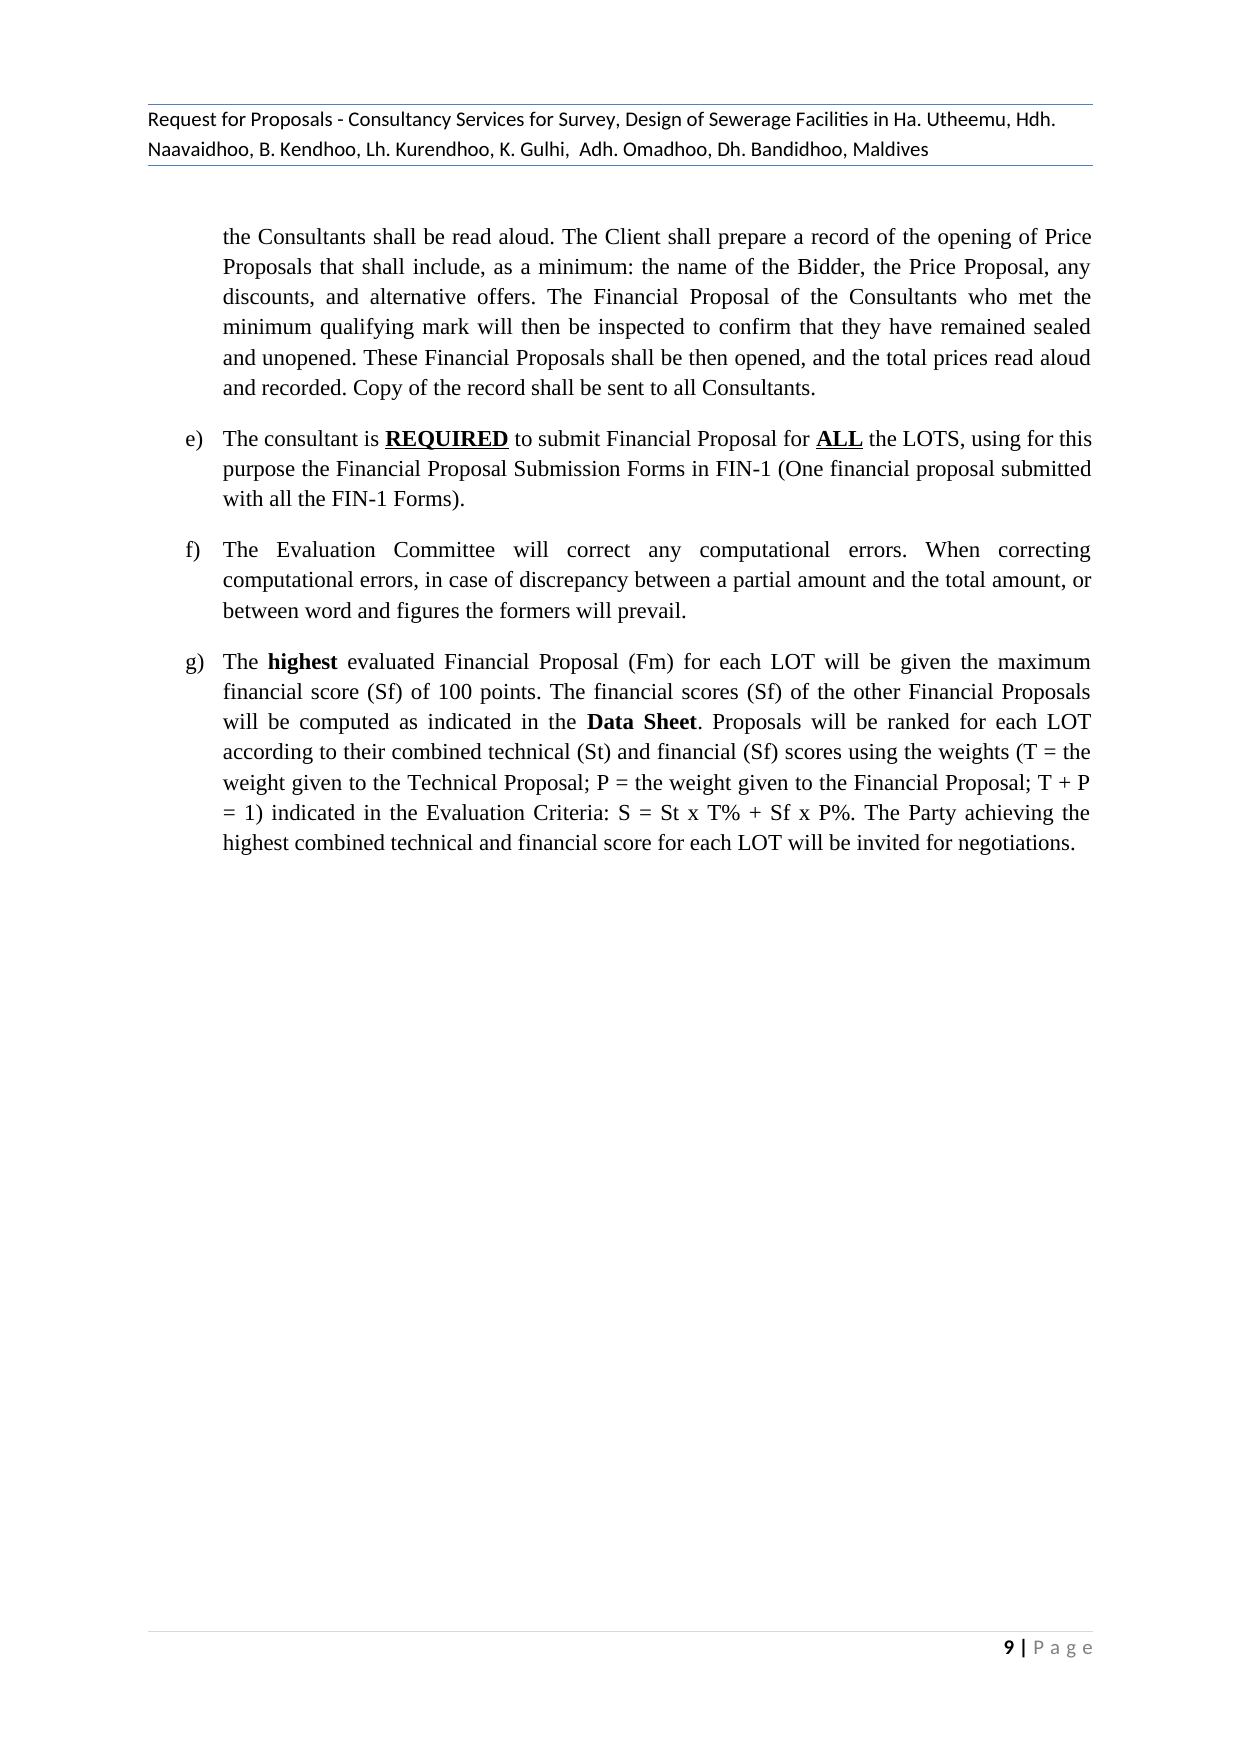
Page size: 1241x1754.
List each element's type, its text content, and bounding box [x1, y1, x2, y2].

list The consultant is REQUIRED to submit Financial Proposal for ALL the LOTS, using for this purpose the Financial Proposal Submission Forms in FIN-1 (One financial proposal submitted with all the FIN-1 Forms). [185, 425, 1093, 512]
list The Evaluation Committee will correct any computational errors. When correcting computational errors, in case of discrepancy between a partial amount and the total amount, or between word and figures the formers will prevail. [185, 536, 1093, 623]
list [185, 223, 1093, 400]
list The highest evaluated Financial Proposal (Fm) for each LOT will be given the maximum financial score (Sf) of 100 points. The financial scores (Sf) of the other Financial Proposals will be computed as indicated in the Data Sheet. Proposals will be ranked for each LOT according to their combined technical (St) and financial (Sf) scores using the weights (T = the weight given to the Technical Proposal; P = the weight given to the Financial Proposal; T + P = 1) indicated in the Evaluation Criteria: S = St x T% + Sf x P%. The Party achieving the highest combined technical and financial score for each LOT will be invited for negotiations. [185, 648, 1093, 855]
